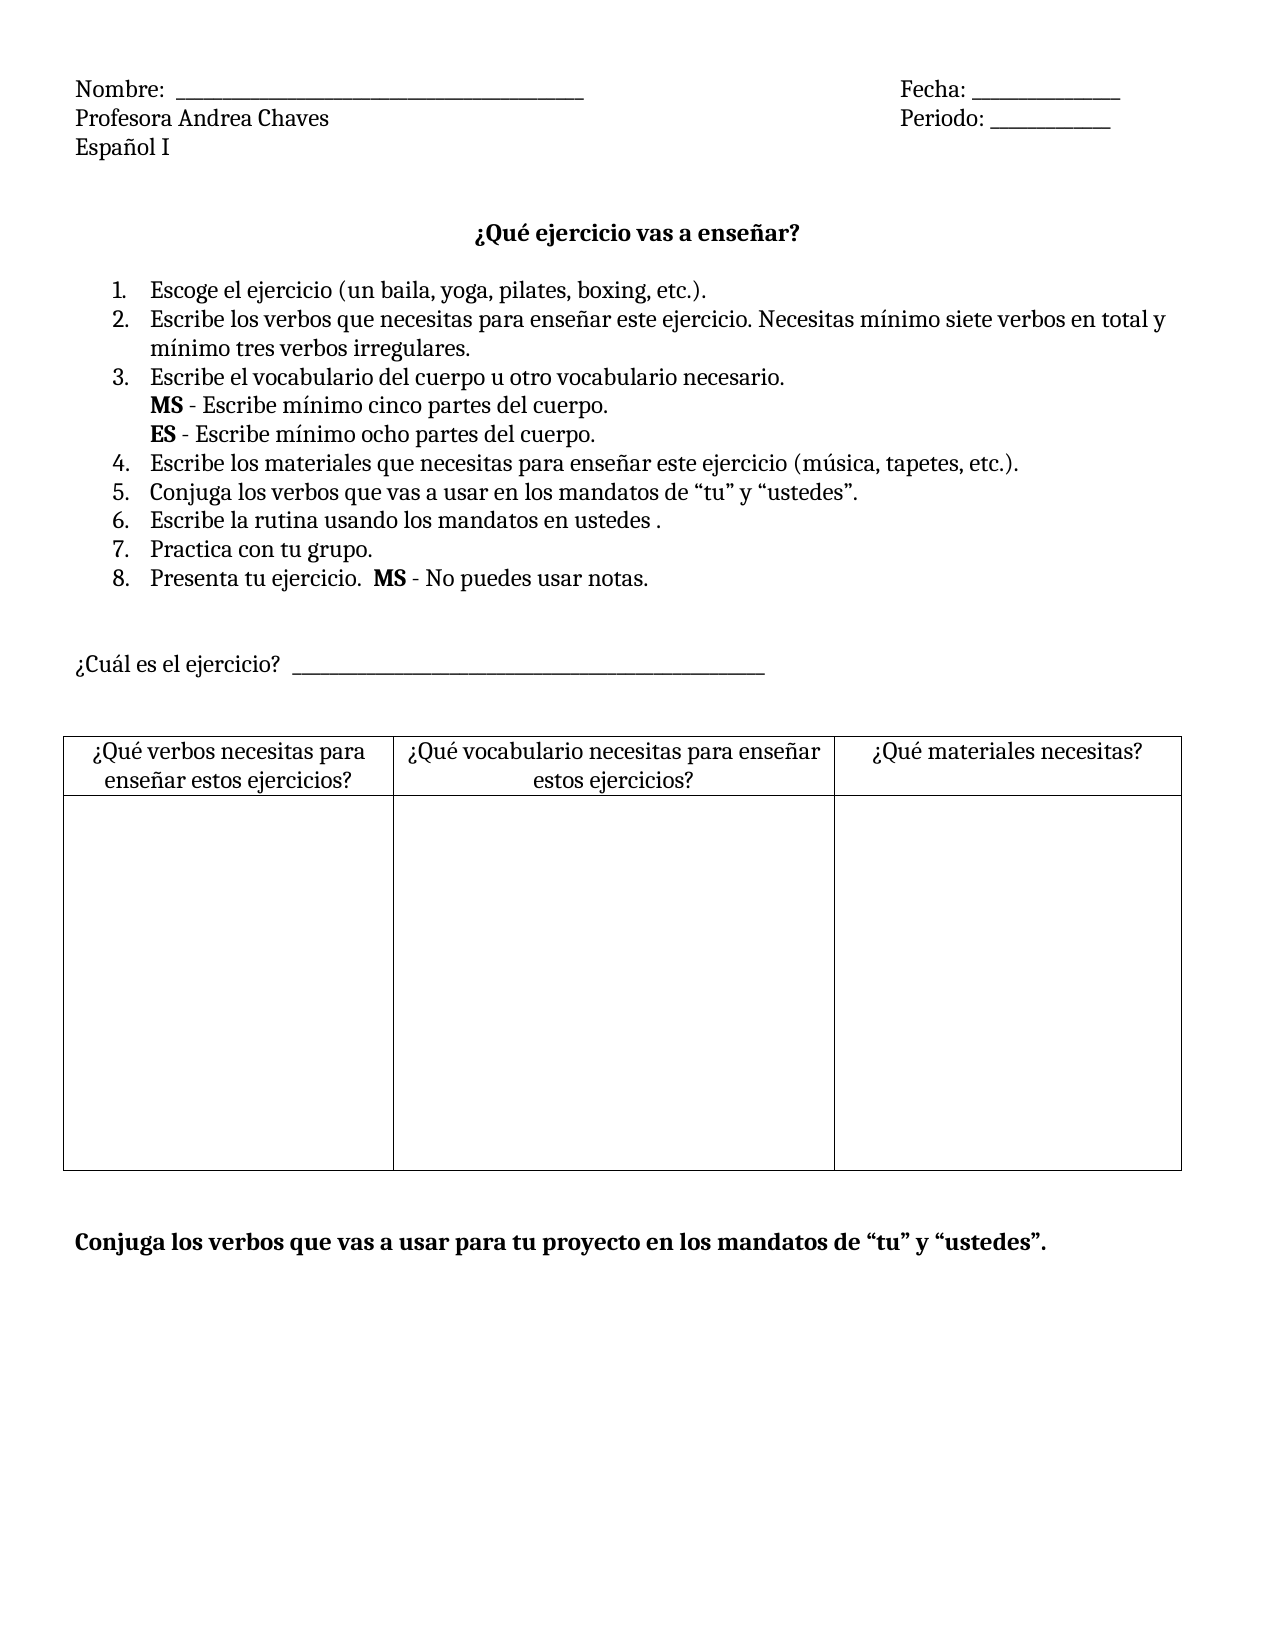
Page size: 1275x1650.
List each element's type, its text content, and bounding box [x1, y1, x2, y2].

list Presenta tu ejercicio. MS - No puedes usar notas. [112, 564, 1200, 592]
text Profesora Andrea Chaves Periodo: _____________ [75, 104, 1200, 132]
list Escoge el ejercicio (un baila, yoga, pilates, boxing, etc.). [112, 276, 1200, 305]
list Escribe la rutina usando los mandatos en ustedes . [112, 506, 1200, 535]
text ¿Qué ejercicio vas a enseñar? [75, 219, 1200, 247]
table_cell [394, 796, 834, 1169]
list ES - Escribe mínimo ocho partes del cuerpo. [150, 420, 1200, 449]
list Practica con tu grupo. [112, 535, 1200, 564]
table_cell [835, 796, 1181, 1169]
text Nombre: ____________________________________________ Fecha: ________________ [75, 75, 1200, 104]
text Español I [75, 132, 1200, 161]
text Conjuga los verbos que vas a usar para tu proyecto en los mandatos de “tu” y “ustedes”. [75, 1228, 1200, 1257]
list Escribe el vocabulario del cuerpo u otro vocabulario necesario. [112, 362, 1200, 391]
list Escribe los verbos que necesitas para enseñar este ejercicio. Necesitas mínimo siete verbos en total y mínimo tres verbos irregulares. [112, 305, 1200, 362]
table_header ¿Qué vocabulario necesitas para enseñar estos ejercicios? [394, 737, 834, 795]
list MS - Escribe mínimo cinco partes del cuerpo. [150, 391, 1200, 420]
table_cell [64, 796, 393, 1169]
table_header ¿Qué materiales necesitas? [835, 737, 1181, 795]
list Escribe los materiales que necesitas para enseñar este ejercicio (música, tapetes, etc.). [112, 449, 1200, 477]
text ¿Cuál es el ejercicio? ___________________________________________________ [75, 650, 1200, 679]
table_header ¿Qué verbos necesitas para enseñar estos ejercicios? [64, 737, 393, 795]
list Conjuga los verbos que vas a usar en los mandatos de “tu” y “ustedes”. [112, 477, 1200, 506]
